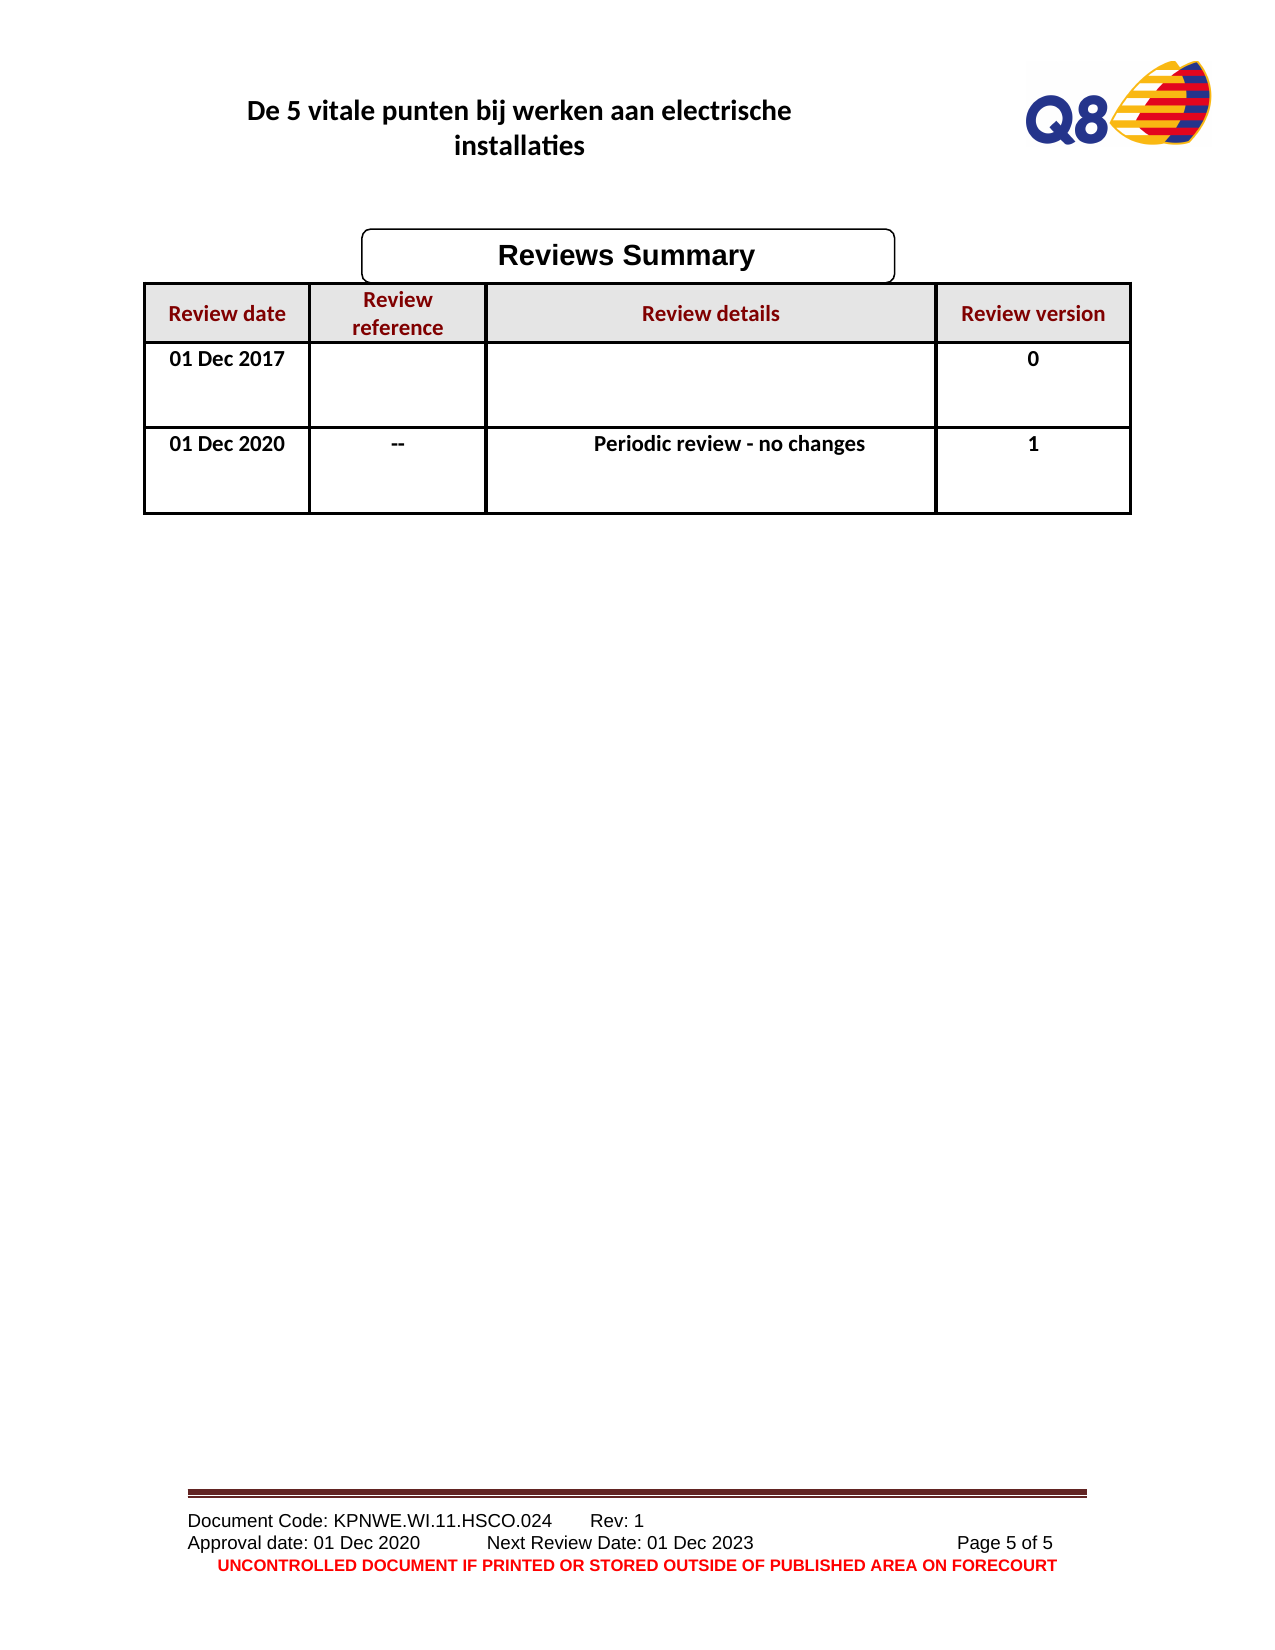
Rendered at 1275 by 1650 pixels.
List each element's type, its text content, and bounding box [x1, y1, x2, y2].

picture [1025, 61, 1212, 147]
table_cell [311, 344, 484, 426]
table_cell 0 [938, 344, 1129, 426]
table_header Review details [488, 285, 934, 341]
table_cell [488, 344, 934, 426]
table_cell 1 [938, 429, 1129, 512]
table_cell 01 Dec 2020 [146, 429, 308, 512]
table_header Review date [146, 285, 308, 341]
table_cell Periodic review - no changes [488, 429, 934, 512]
table_cell 01 Dec 2017 [146, 344, 308, 426]
table_header Review reference [311, 285, 484, 341]
table_header Review version [938, 285, 1129, 341]
table_cell -- [311, 429, 484, 512]
